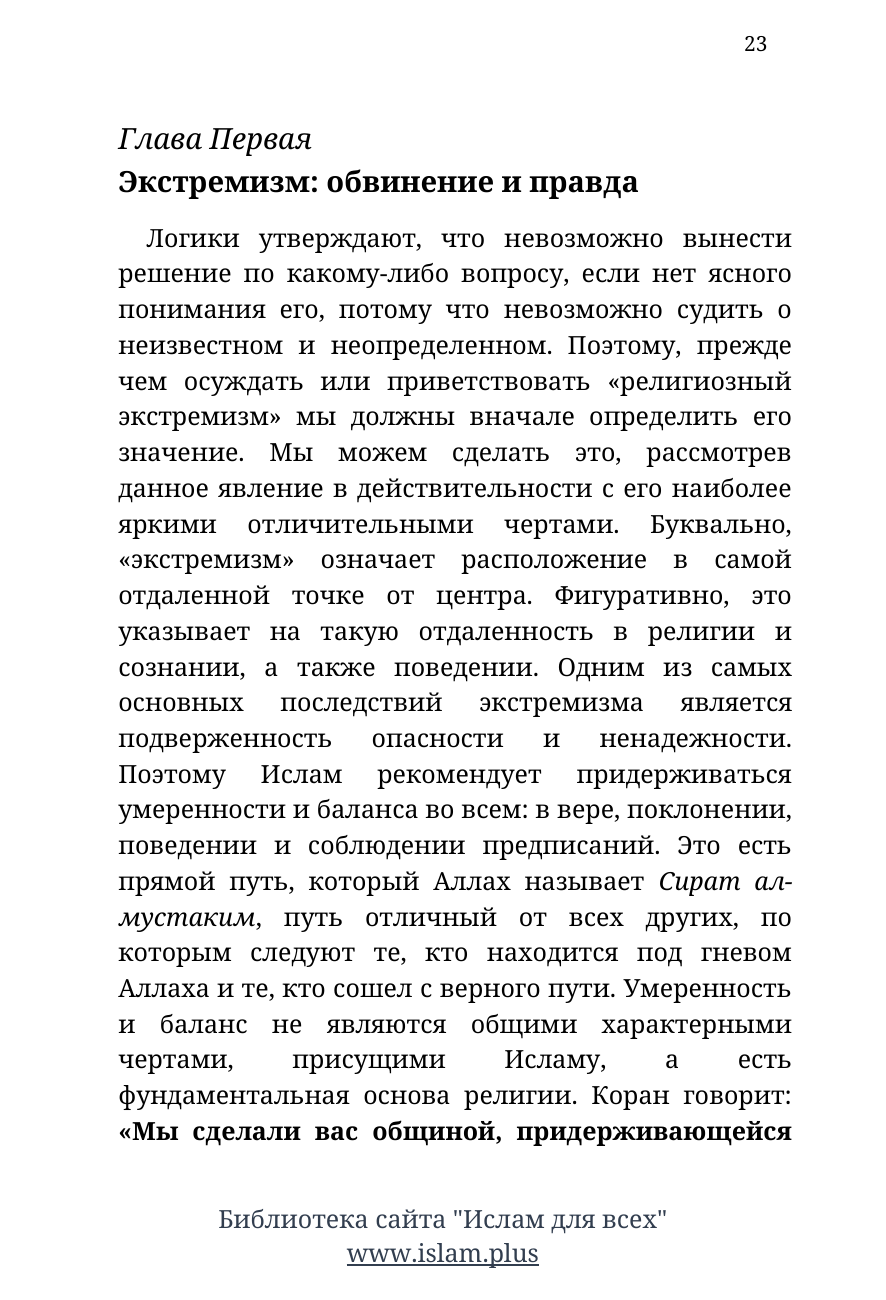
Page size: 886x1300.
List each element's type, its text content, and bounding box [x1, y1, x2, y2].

text Экстремизм: обвинение и правда [118, 161, 797, 201]
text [118, 220, 792, 1148]
text Глава Первая [118, 118, 797, 158]
